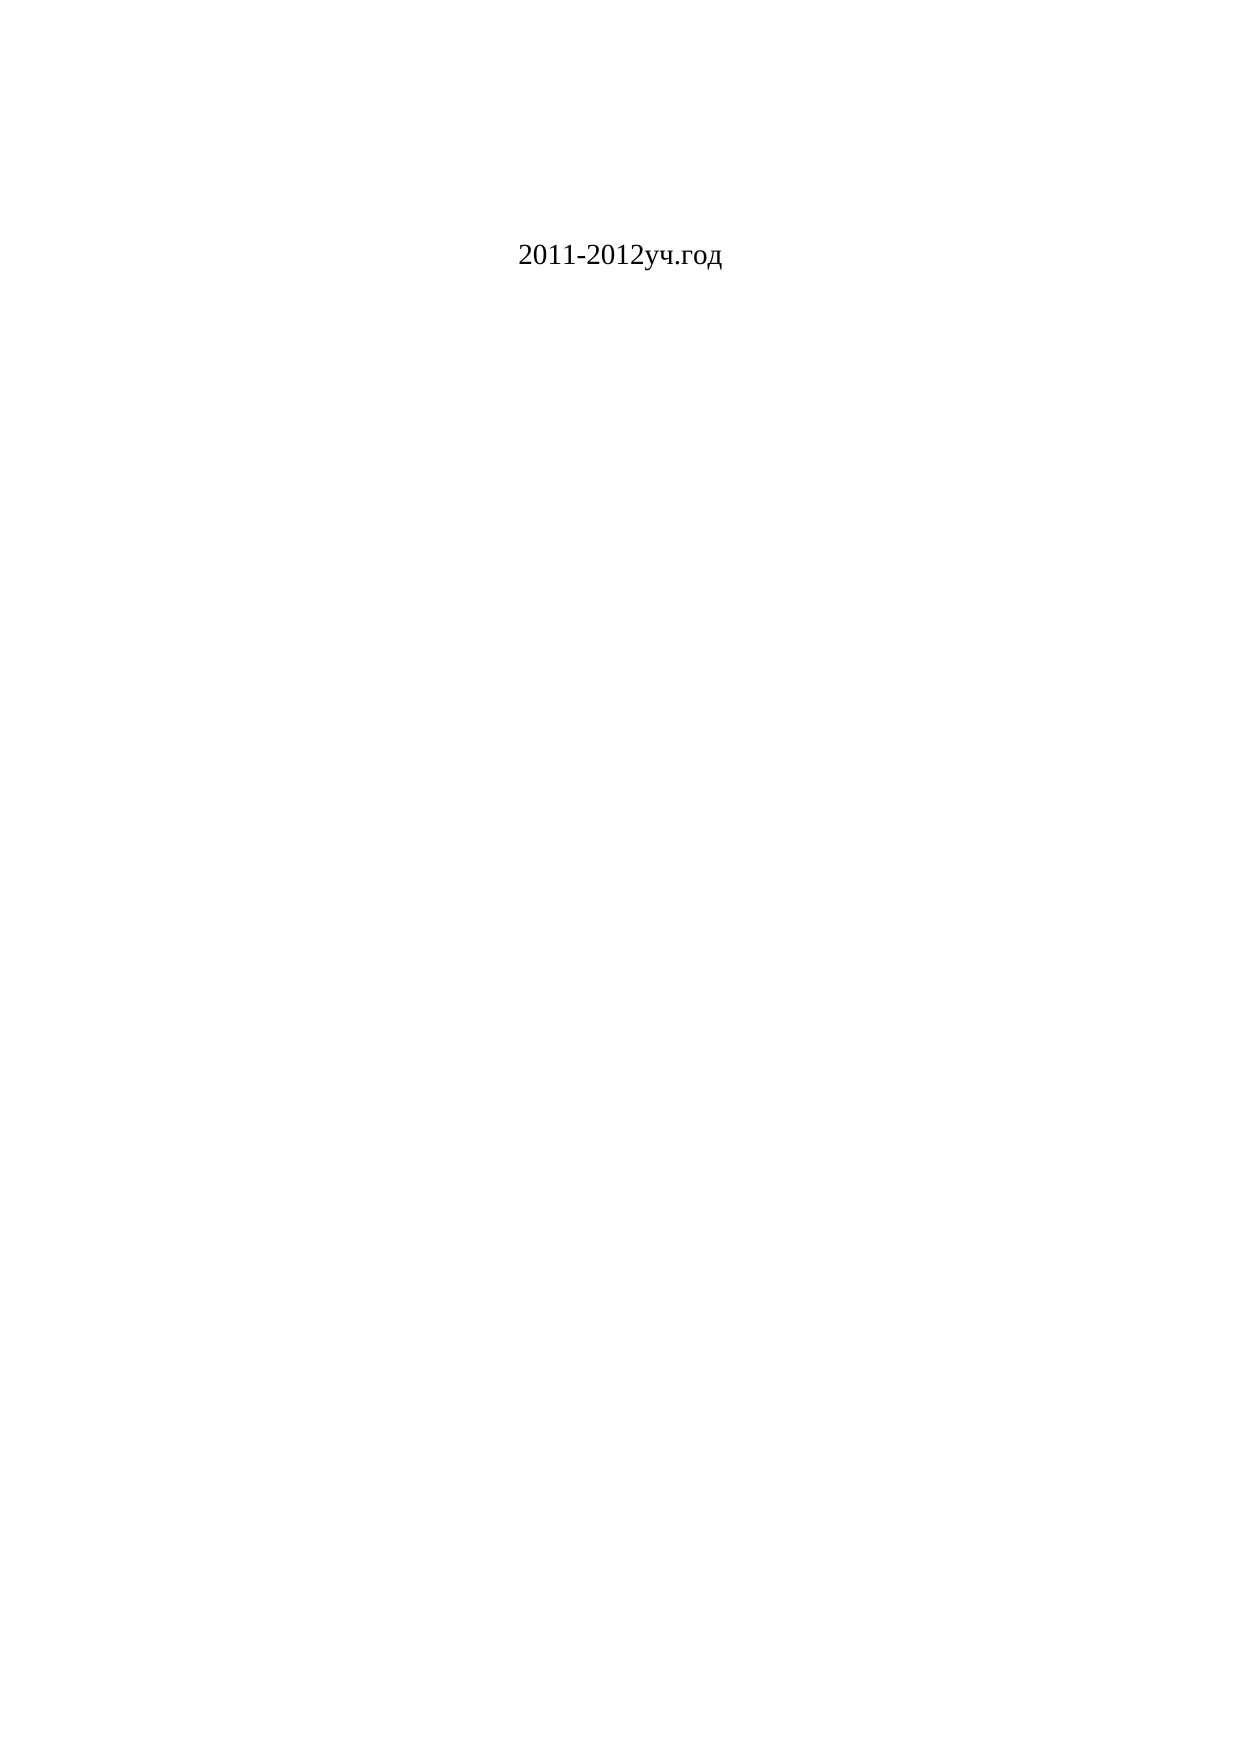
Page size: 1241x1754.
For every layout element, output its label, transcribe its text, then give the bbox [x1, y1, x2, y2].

text 2011-2012уч.год [44, 237, 1152, 270]
